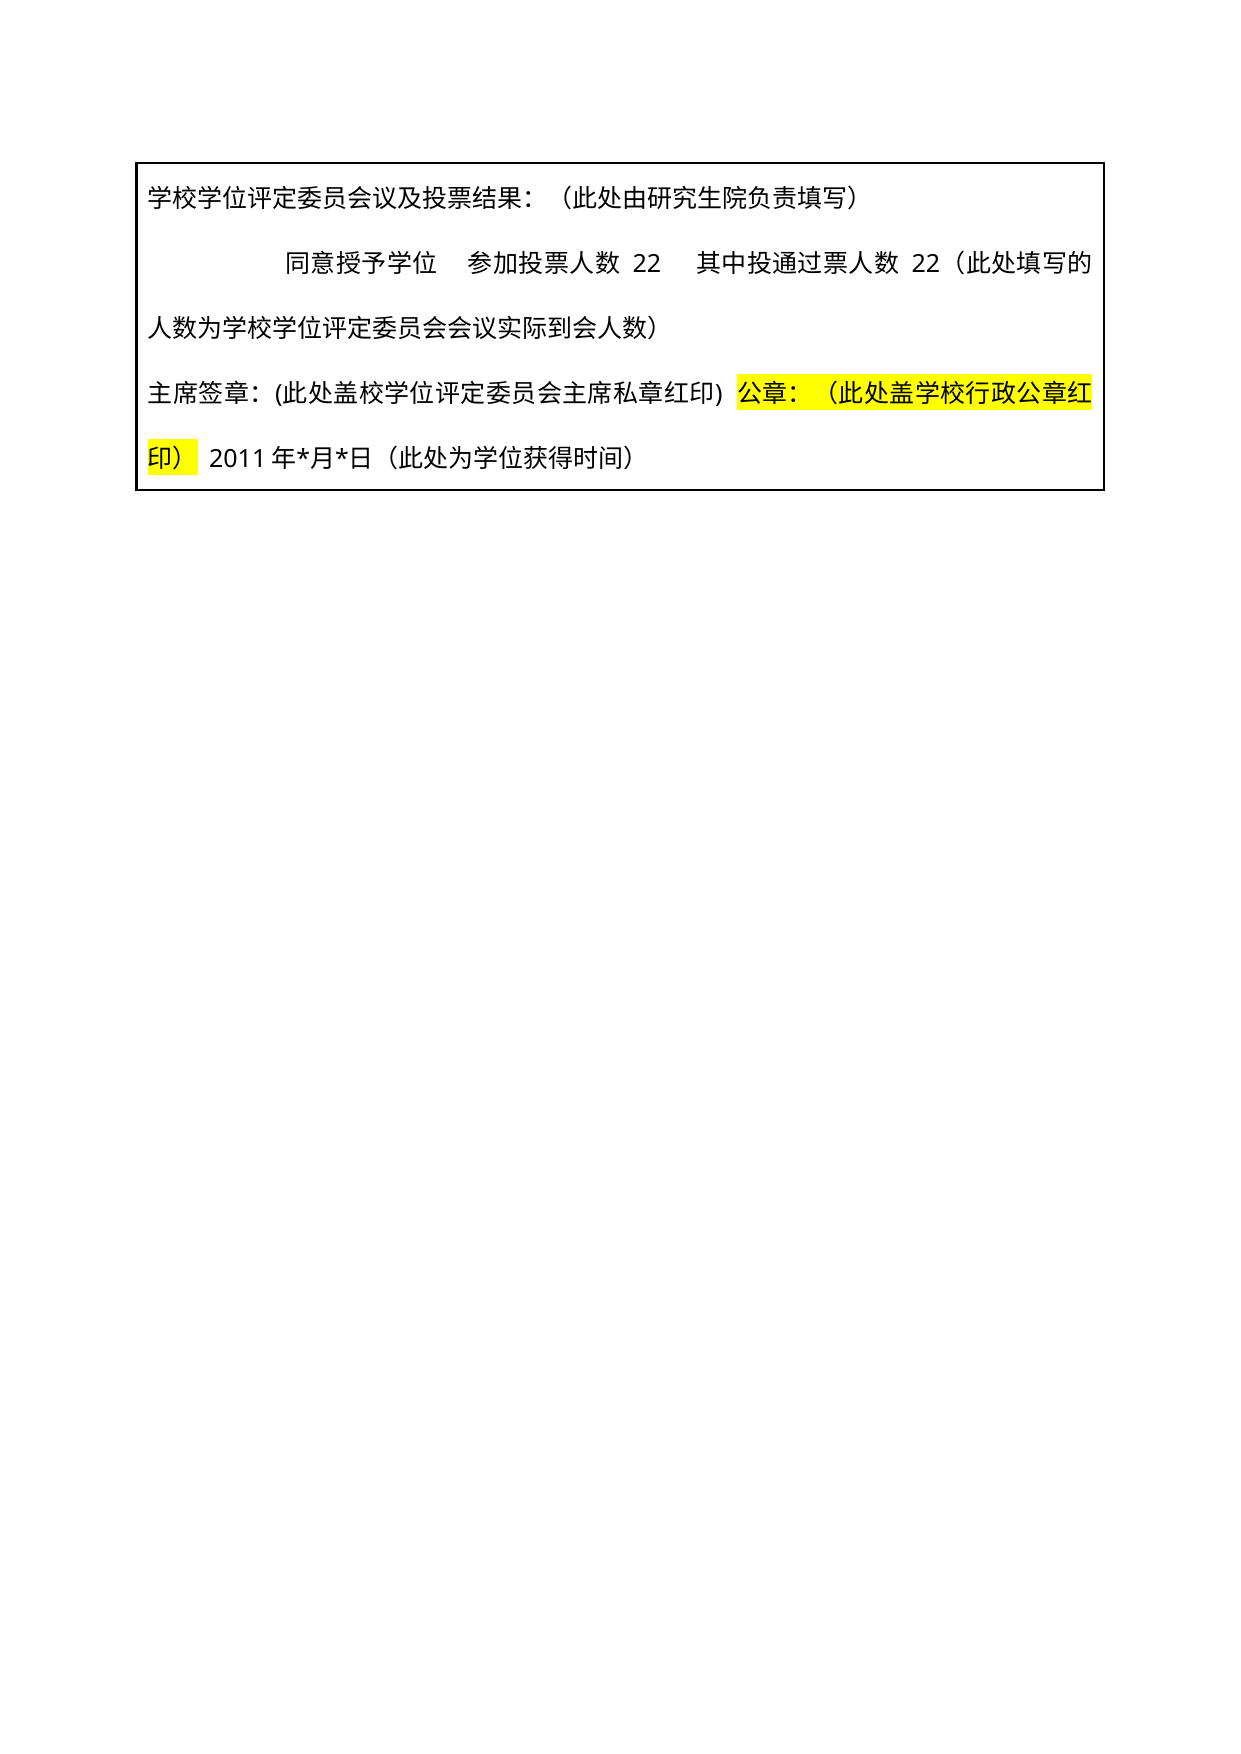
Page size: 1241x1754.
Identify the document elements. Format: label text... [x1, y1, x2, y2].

table_cell 学校学位评定委员会议及投票结果：（此处由研究生院负责填写） 同意授予学位 参加投票人数 22 其中投通过票人数 22（此处填写的人数为学校学位评定委员会会议实际到会人数） 主席签章：(此处盖校学位评定委员会主席私章红印) 公章：（此处盖学校行政公章红印） 2011年*月*日（此处为学位获得时间） [138, 164, 1103, 489]
